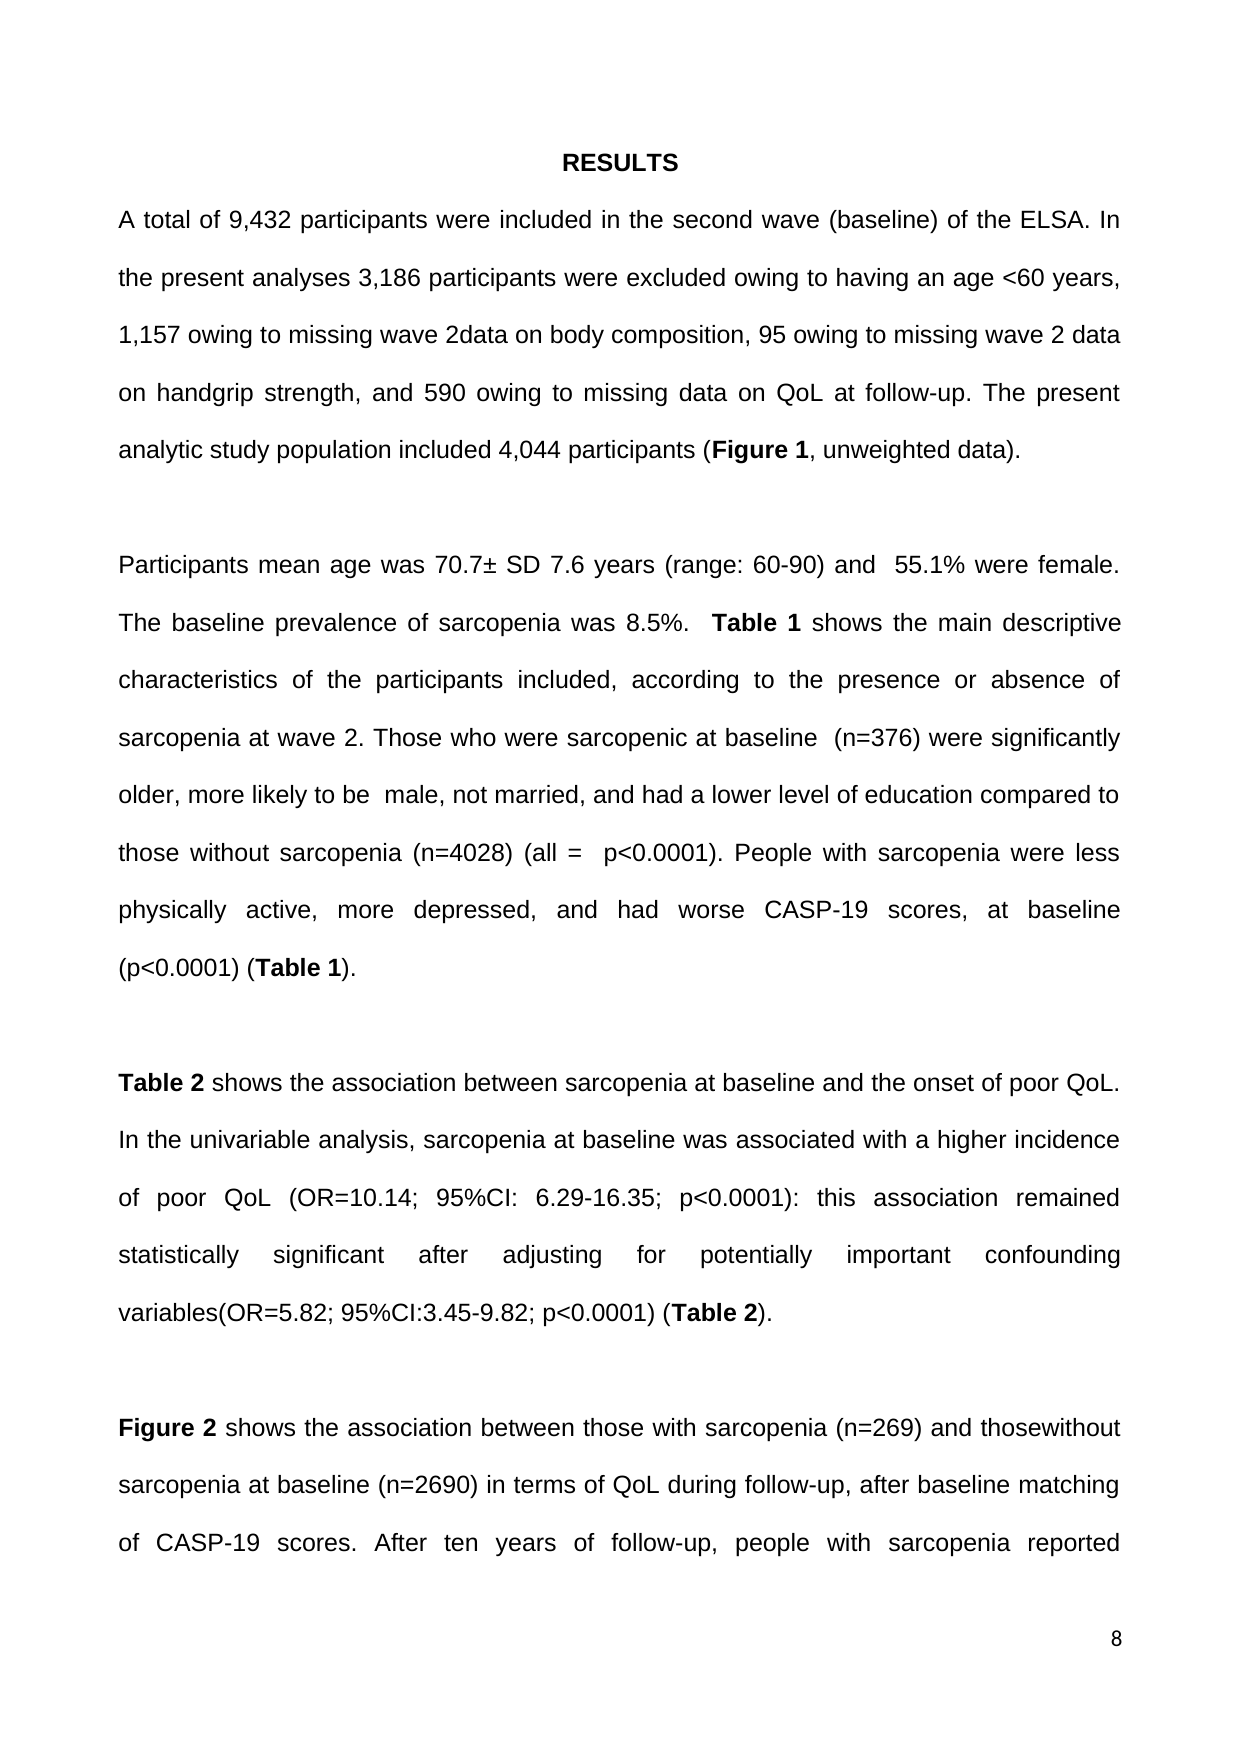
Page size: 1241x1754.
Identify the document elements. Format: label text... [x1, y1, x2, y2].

text Participants mean age was 70.7± SD 7.6 years (range: 60-90) and 55.1% were female. The baseline prevalence of sarcopenia was 8.5%. Table 1 shows the main descriptive characteristics of the participants included, according to the presence or absence of sarcopenia at wave 2. Those who were sarcopenic at baseline (n=376) were significantly older, more likely to be male, not married, and had a lower level of education compared to those without sarcopenia (n=4028) (all = p<0.0001). People with sarcopenia were less physically active, more depressed, and had worse CASP-19 scores, at baseline (p<0.0001) (Table 1). [118, 550, 1122, 981]
subtitle RESULTS [118, 148, 1122, 176]
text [118, 1413, 1122, 1556]
text A total of 9,432 participants were included in the second wave (baseline) of the ELSA. In the present analyses 3,186 participants were excluded owing to having an age <60 years, 1,157 owing to missing wave 2data on body composition, 95 owing to missing wave 2 data on handgrip strength, and 590 owing to missing data on QoL at follow-up. The present analytic study population included 4,044 participants (Figure 1, unweighted data). [118, 205, 1122, 464]
text Table 2 shows the association between sarcopenia at baseline and the onset of poor QoL. In the univariable analysis, sarcopenia at baseline was associated with a higher incidence of poor QoL (OR=10.14; 95%CI: 6.29-16.35; p<0.0001): this association remained statistically significant after adjusting for potentially important confounding variables(OR=5.82; 95%CI:3.45-9.82; p<0.0001) (Table 2). [118, 1068, 1122, 1326]
